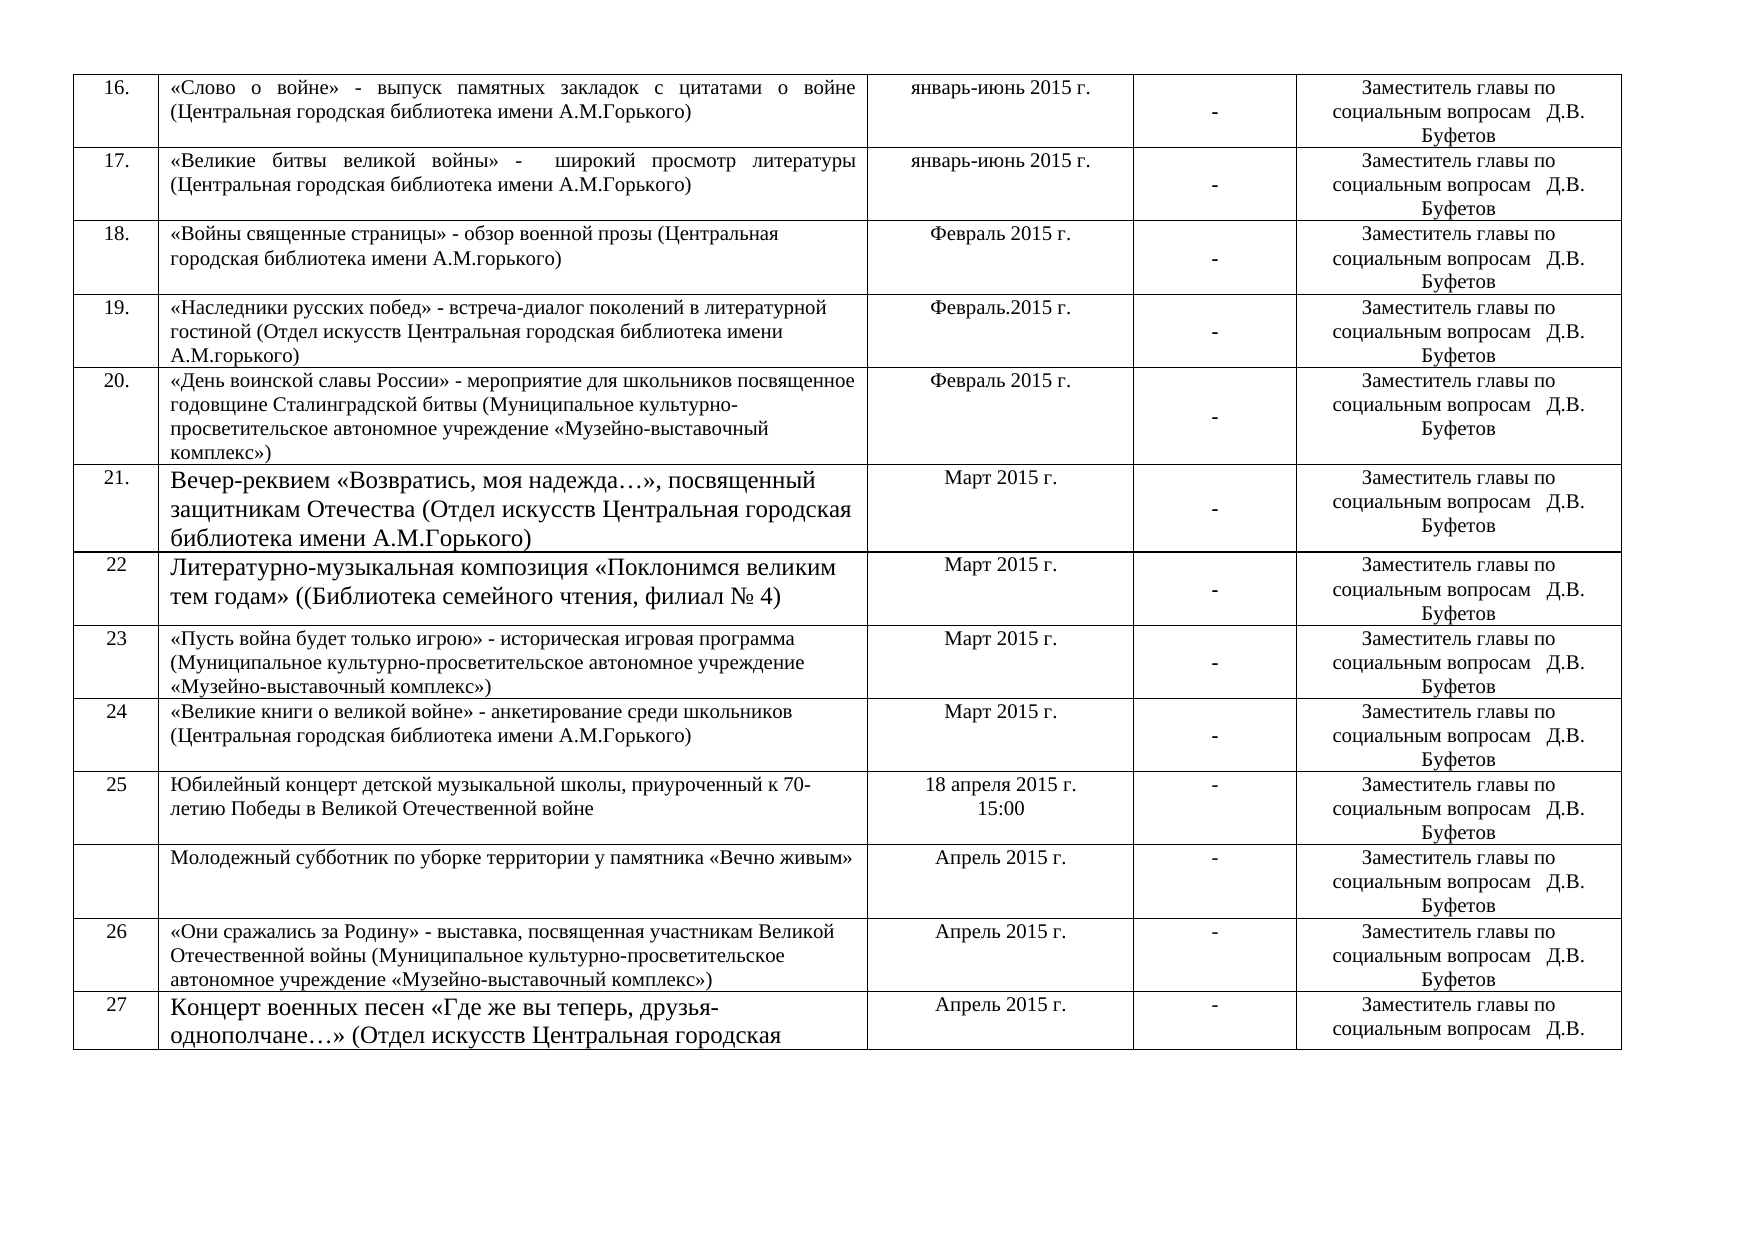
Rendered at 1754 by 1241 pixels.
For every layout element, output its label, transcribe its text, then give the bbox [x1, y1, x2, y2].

table_cell 23 [74, 626, 158, 698]
table_cell Молодежный субботник по уборке территории у памятника «Вечно живым» [159, 845, 867, 917]
table_cell Заместитель главы по социальным вопросам Д.В. Буфетов [1297, 845, 1621, 917]
table_cell - [1134, 553, 1296, 624]
table_cell 18 апреля . 15:00 [868, 772, 1133, 844]
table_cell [1297, 992, 1621, 1049]
table_cell Заместитель главы по социальным вопросам Д.В. Буфетов [1297, 626, 1621, 698]
table_cell «Слово о войне» - выпуск памятных закладок с цитатами о войне (Центральная городская библиотека имени А.М.Горького) [159, 75, 867, 147]
table_cell 22 [74, 553, 158, 624]
table_cell Заместитель главы по социальным вопросам Д.В. Буфетов [1297, 368, 1621, 464]
table_cell Заместитель главы по социальным вопросам Д.В. Буфетов [1297, 221, 1621, 293]
table_cell Февраль.2015 г. [868, 295, 1133, 367]
table_cell Февраль . [868, 221, 1133, 293]
table_cell 20. [74, 368, 158, 464]
table_cell - [1134, 295, 1296, 367]
table_cell Март . [868, 553, 1133, 624]
table_cell «Пусть война будет только игрою» - историческая игровая программа (Муниципальное культурно-просветительское автономное учреждение «Музейно-выставочный комплекс») [159, 626, 867, 698]
table_cell - [1134, 626, 1296, 698]
table_cell 17. [74, 148, 158, 220]
table_cell - [1134, 919, 1296, 991]
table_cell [1297, 75, 1621, 147]
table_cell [159, 992, 867, 1049]
table_cell «Великие битвы великой войны» - широкий просмотр литературы (Центральная городская библиотека имени А.М.Горького) [159, 148, 867, 220]
table_cell «Войны священные страницы» - обзор военной прозы (Центральная городская библиотека имени А.М.горького) [159, 221, 867, 293]
table_cell «Наследники русских побед» - встреча-диалог поколений в литературной гостиной (Отдел искусств Центральная городская библиотека имени А.М.горького) [159, 295, 867, 367]
table_cell 26 [74, 919, 158, 991]
table_cell Апрель . [868, 992, 1133, 1049]
table_cell Вечер-реквием «Возвратись, моя надежда…», посвященный защитникам Отечества (Отдел искусств Центральная городская библиотека имени А.М.Горького) [159, 465, 867, 551]
table_cell - [1134, 772, 1296, 844]
table_cell Апрель . [868, 845, 1133, 917]
table_cell - [1134, 465, 1296, 551]
table_cell - [1134, 699, 1296, 771]
table_cell Заместитель главы по социальным вопросам Д.В. Буфетов [1297, 295, 1621, 367]
table_cell - [1134, 992, 1296, 1049]
table_cell Апрель . [868, 919, 1133, 991]
table_cell январь-июнь . [868, 148, 1133, 220]
table_cell январь-июнь . [868, 75, 1133, 147]
table_cell Заместитель главы по социальным вопросам Д.В. Буфетов [1297, 553, 1621, 624]
table_cell 25 [74, 772, 158, 844]
table_cell Март . [868, 699, 1133, 771]
table_cell «Великие книги о великой войне» - анкетирование среди школьников (Центральная городская библиотека имени А.М.Горького) [159, 699, 867, 771]
table_cell Заместитель главы по социальным вопросам Д.В. Буфетов [1297, 148, 1621, 220]
table_cell Март . [868, 626, 1133, 698]
table_cell 24 [74, 699, 158, 771]
table_cell Литературно-музыкальная композиция «Поклонимся великим тем годам» ((Библиотека семейного чтения, филиал № 4) [159, 553, 867, 624]
table_cell Март . [868, 465, 1133, 551]
table_cell «Они сражались за Родину» - выставка, посвященная участникам Великой Отечественной войны (Муниципальное культурно-просветительское автономное учреждение «Музейно-выставочный комплекс») [159, 919, 867, 991]
table_cell [74, 845, 158, 917]
table_cell 27 [74, 992, 158, 1049]
table_cell Заместитель главы по социальным вопросам Д.В. Буфетов [1297, 772, 1621, 844]
table_cell «День воинской славы России» - мероприятие для школьников посвященное годовщине Сталинградской битвы (Муниципальное культурно-просветительское автономное учреждение «Музейно-выставочный комплекс») [159, 368, 867, 464]
table_cell - [1134, 75, 1296, 147]
table_cell - [1134, 845, 1296, 917]
table_cell Заместитель главы по социальным вопросам Д.В. Буфетов [1297, 699, 1621, 771]
table_cell Юбилейный концерт детской музыкальной школы, приуроченный к 70-летию Победы в Великой Отечественной войне [159, 772, 867, 844]
table_cell Заместитель главы по социальным вопросам Д.В. Буфетов [1297, 919, 1621, 991]
table_cell - [1134, 148, 1296, 220]
table_cell - [1134, 368, 1296, 464]
table_cell 18. [74, 221, 158, 293]
table_cell Заместитель главы по социальным вопросам Д.В. Буфетов [1297, 465, 1621, 551]
table_cell 19. [74, 295, 158, 367]
table_cell Февраль . [868, 368, 1133, 464]
table_cell - [1134, 221, 1296, 293]
table_cell 21. [74, 465, 158, 551]
table_cell 16. [74, 75, 158, 147]
